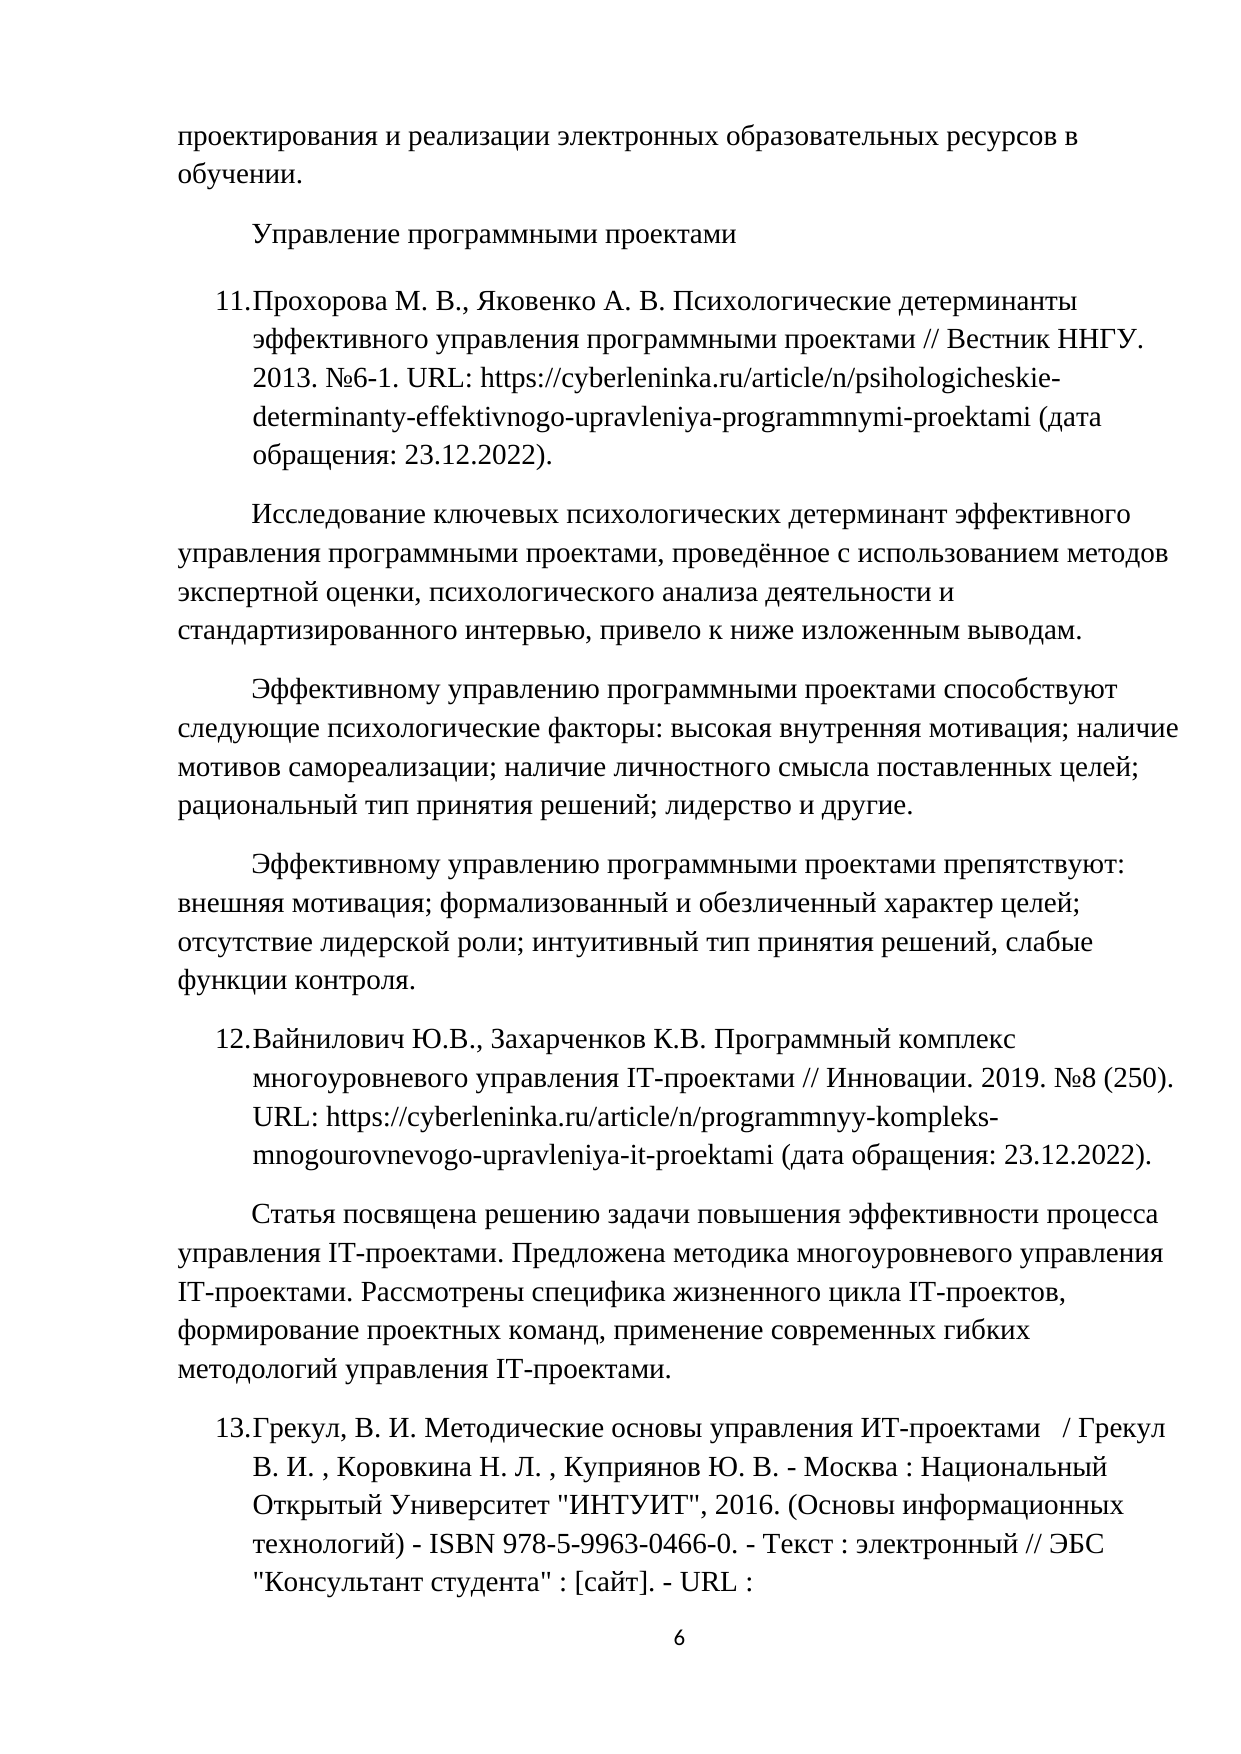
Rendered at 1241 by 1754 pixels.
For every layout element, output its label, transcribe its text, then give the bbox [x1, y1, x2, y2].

subtitle Управление программными проектами [177, 216, 1181, 249]
list Вайнилович Ю.В., Захарченков К.В. Программный комплекс многоуровневого управления IT-проектами // Инновации. 2019. №8 (250). URL: https://cyberleninka.ru/article/n/programmnyy-kompleks-mnogourovnevogo-upravleniya-it-proektami (дата обращения: 23.12.2022). [215, 1022, 1181, 1171]
text Статья посвящена решению задачи повышения эффективности процесса управления IT-проектами. Предложена методика многоуровневого управления IT-проектами. Рассмотрены специфика жизненного цикла IT-проектов, формирование проектных команд, применение современных гибких методологий управления IT-проектами. [177, 1197, 1181, 1384]
text Эффективному управлению программными проектами препятствуют: внешняя мотивация; формализованный и обезличенный характер целей; отсутствие лидерской роли; интуитивный тип принятия решений, слабые функции контроля. [177, 847, 1181, 996]
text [177, 118, 1181, 190]
list Прохорова М. В., Яковенко А. В. Психологические детерминанты эффективного управления программными проектами // Вестник ННГУ. 2013. №6-1. URL: https://cyberleninka.ru/article/n/psihologicheskie-determinanty-effektivnogo-upravleniya-programmnymi-proektami (дата обращения: 23.12.2022). [215, 283, 1181, 471]
text Исследование ключевых психологических детерминант эффективного управления программными проектами, проведённое с использованием методов экспертной оценки, психологического анализа деятельности и стандартизированного интервью, привело к ниже изложенным выводам. [177, 497, 1181, 646]
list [215, 1410, 1181, 1598]
text Эффективному управлению программными проектами способствуют следующие психологические факторы: высокая внутренняя мотивация; наличие мотивов самореализации; наличие личностного смысла поставленных целей; рациональный тип принятия решений; лидерство и другие. [177, 672, 1181, 821]
